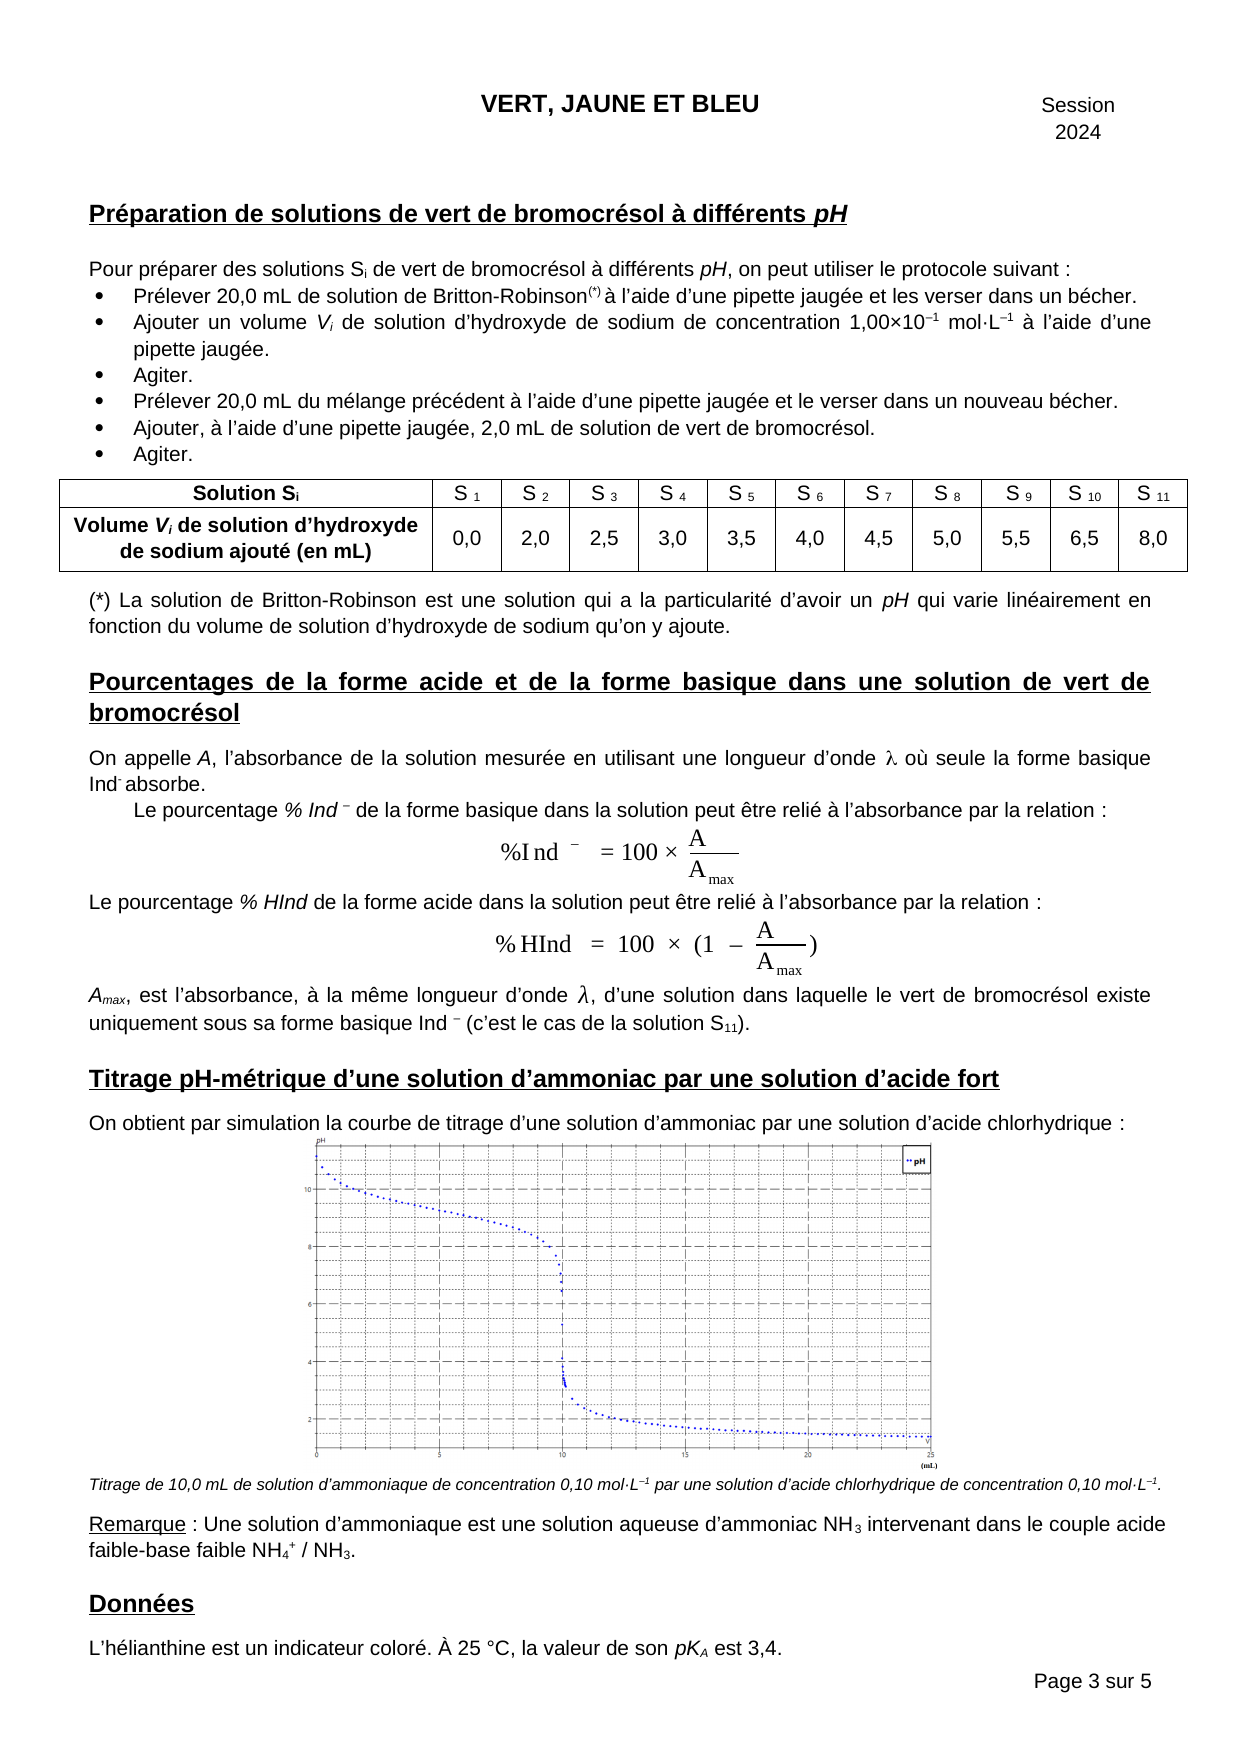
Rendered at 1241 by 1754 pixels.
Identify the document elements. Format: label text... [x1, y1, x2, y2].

table_header S 11 [1119, 480, 1187, 507]
table_cell 8,0 [1119, 508, 1187, 571]
text Titrage de 10,0 mL de solution d’ammoniaque de concentration 0,10 mol·L–1 par une solution d’acide chlorhydrique de concentration 0,10 mol·L–1. [89, 1475, 1167, 1494]
text L’hélianthine est un indicateur coloré. À 25 °C, la valeur de son pKA est 3,4. [89, 1636, 1152, 1660]
text Titrage pH-métrique d’une solution d’ammoniac par une solution d’acide fort [89, 1064, 1152, 1093]
table_cell 5,5 [982, 508, 1050, 571]
text Données [89, 1589, 1152, 1617]
text On appelle A, l’absorbance de la solution mesurée en utilisant une longueur d’onde  où seule la forme basique Ind- absorbe. [89, 746, 1152, 796]
text Le pourcentage % Ind – de la forme basique dans la solution peut être relié à l’absorbance par la relation : [89, 798, 1152, 887]
list Ajouter, à l’aide d’une pipette jaugée, 2,0 mL de solution de vert de bromocrésol. [96, 416, 1152, 440]
table_header Solution Si [60, 480, 432, 507]
table_header S 3 [570, 480, 638, 507]
table_cell Volume Vi de solution d’hydroxyde de sodium ajouté (en mL) [60, 508, 432, 571]
list Agiter. [96, 442, 1152, 466]
table_header S 5 [708, 480, 775, 507]
table_header S 8 [913, 480, 981, 507]
table_header S 6 [776, 480, 844, 507]
table_cell 4,0 [776, 508, 844, 571]
text Le pourcentage % HInd de la forme acide dans la solution peut être relié à l’absorbance par la relation : [89, 890, 1152, 914]
table_header S 4 [639, 480, 707, 507]
table_cell 0,0 [433, 508, 501, 571]
table_header S 9 [982, 480, 1050, 507]
table_cell 4,5 [845, 508, 912, 571]
picture [303, 1137, 938, 1473]
text Pour préparer des solutions Si de vert de bromocrésol à différents pH, on peut utiliser le protocole suivant : [89, 257, 1152, 281]
list Prélever 20,0 mL du mélange précédent à l’aide d’une pipette jaugée et le verser dans un nouveau bécher. [96, 389, 1152, 413]
list Agiter. [96, 363, 1152, 387]
text On obtient par simulation la courbe de titrage d’une solution d’ammoniac par une solution d’acide chlorhydrique : [89, 1111, 1152, 1135]
text Préparation de solutions de vert de bromocrésol à différents pH [89, 199, 1152, 228]
table_cell 3,0 [639, 508, 707, 571]
table_cell 3,5 [708, 508, 775, 571]
table_cell 5,0 [913, 508, 981, 571]
list Prélever 20,0 mL de solution de Britton-Robinson(*) à l’aide d’une pipette jaugée et les verser dans un bécher. [96, 283, 1152, 308]
text Remarque : Une solution d’ammoniaque est une solution aqueuse d’ammoniac NH3 intervenant dans le couple acide faible-base faible NH4+ / NH3. [89, 1512, 1167, 1562]
table_cell 2,5 [570, 508, 638, 571]
table_header S 1 [433, 480, 501, 507]
table_header S 10 [1051, 480, 1118, 507]
table_cell 2,0 [502, 508, 569, 571]
list Ajouter un volume Vi de solution d’hydroxyde de sodium de concentration 1,00×10–1 mol·L–1 à l’aide d’une pipette jaugée. [96, 310, 1152, 360]
text Pourcentages de la forme acide et de la forme basique dans une solution de vert de bromocrésol [89, 667, 1152, 727]
table_cell 6,5 [1051, 508, 1118, 571]
text (*) La solution de Britton-Robinson est une solution qui a la particularité d’avoir un pH qui varie linéairement en fonction du volume de solution d’hydroxyde de sodium qu’on y ajoute. [89, 588, 1152, 638]
text Amax, est l’absorbance, à la même longueur d’onde , d’une solution dans laquelle le vert de bromocrésol existe uniquement sous sa forme basique Ind – (c’est le cas de la solution S11). [89, 981, 1152, 1035]
table_header S 7 [845, 480, 912, 507]
table_header S 2 [502, 480, 569, 507]
